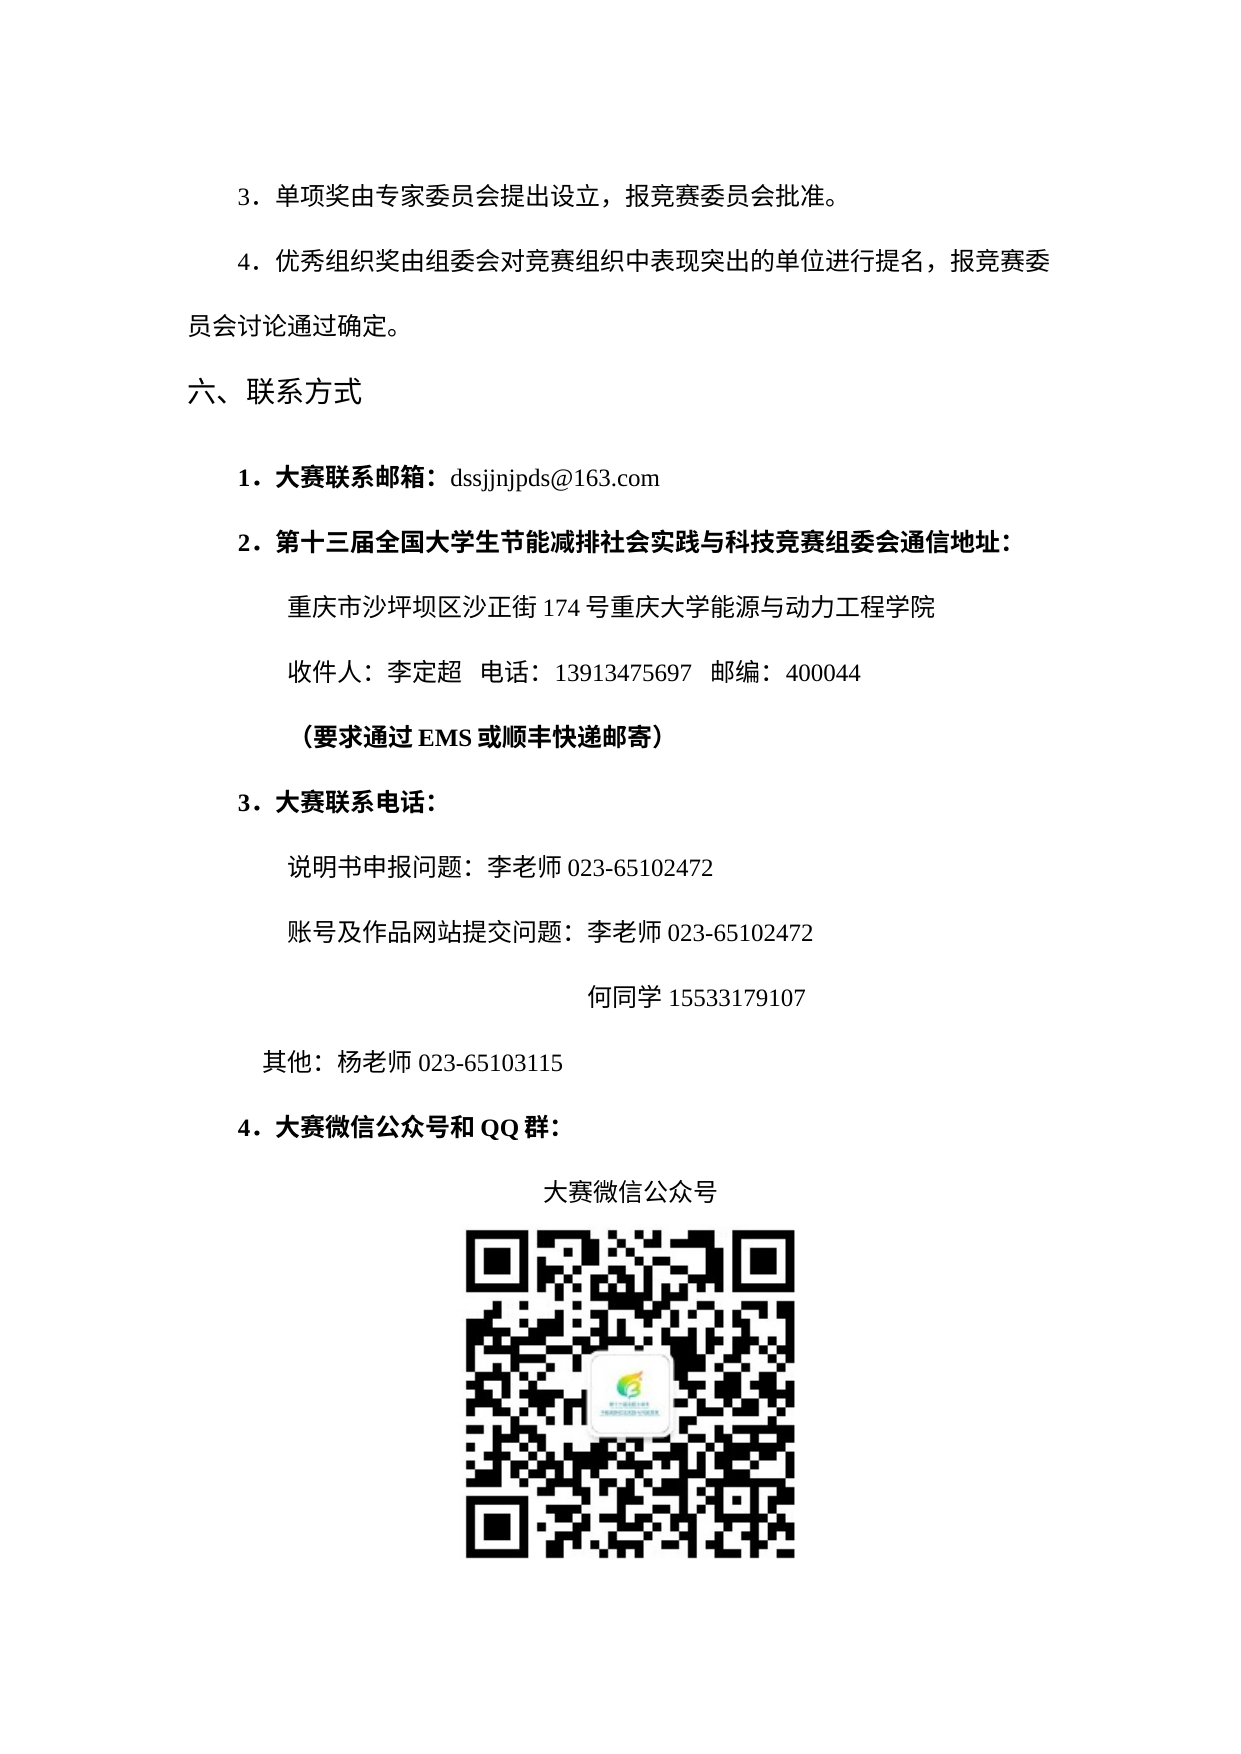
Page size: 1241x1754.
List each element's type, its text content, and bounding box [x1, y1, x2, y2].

text 4．大赛微信公众号和QQ群： [187, 1093, 1053, 1158]
text 账号及作品网站提交问题：李老师023-65102472 [187, 898, 1053, 963]
text 4．优秀组织奖由组委会对竞赛组织中表现突出的单位进行提名，报竞赛委员会讨论通过确定。 [187, 227, 1053, 357]
text 3．大赛联系电话： [187, 768, 1053, 833]
picture [456, 1223, 805, 1570]
subtitle 六、联系方式 [187, 357, 1053, 422]
text 说明书申报问题：李老师023-65102472 [187, 833, 1053, 898]
text 大赛微信公众号 [187, 1158, 1053, 1223]
text 3．单项奖由专家委员会提出设立，报竞赛委员会批准。 [187, 162, 1053, 227]
text 何同学 15533179107 [187, 963, 1053, 1028]
text 1．大赛联系邮箱：dssjjnjpds@163.com [187, 443, 1053, 508]
text 重庆市沙坪坝区沙正街174号重庆大学能源与动力工程学院 [187, 573, 1053, 638]
text 2．第十三届全国大学生节能减排社会实践与科技竞赛组委会通信地址： [187, 508, 1053, 573]
text 其他：杨老师 023-65103115 [187, 1028, 1053, 1093]
text 收件人：李定超 电话：13913475697 邮编：400044 [187, 638, 1053, 703]
text （要求通过EMS或顺丰快递邮寄） [187, 703, 1053, 768]
